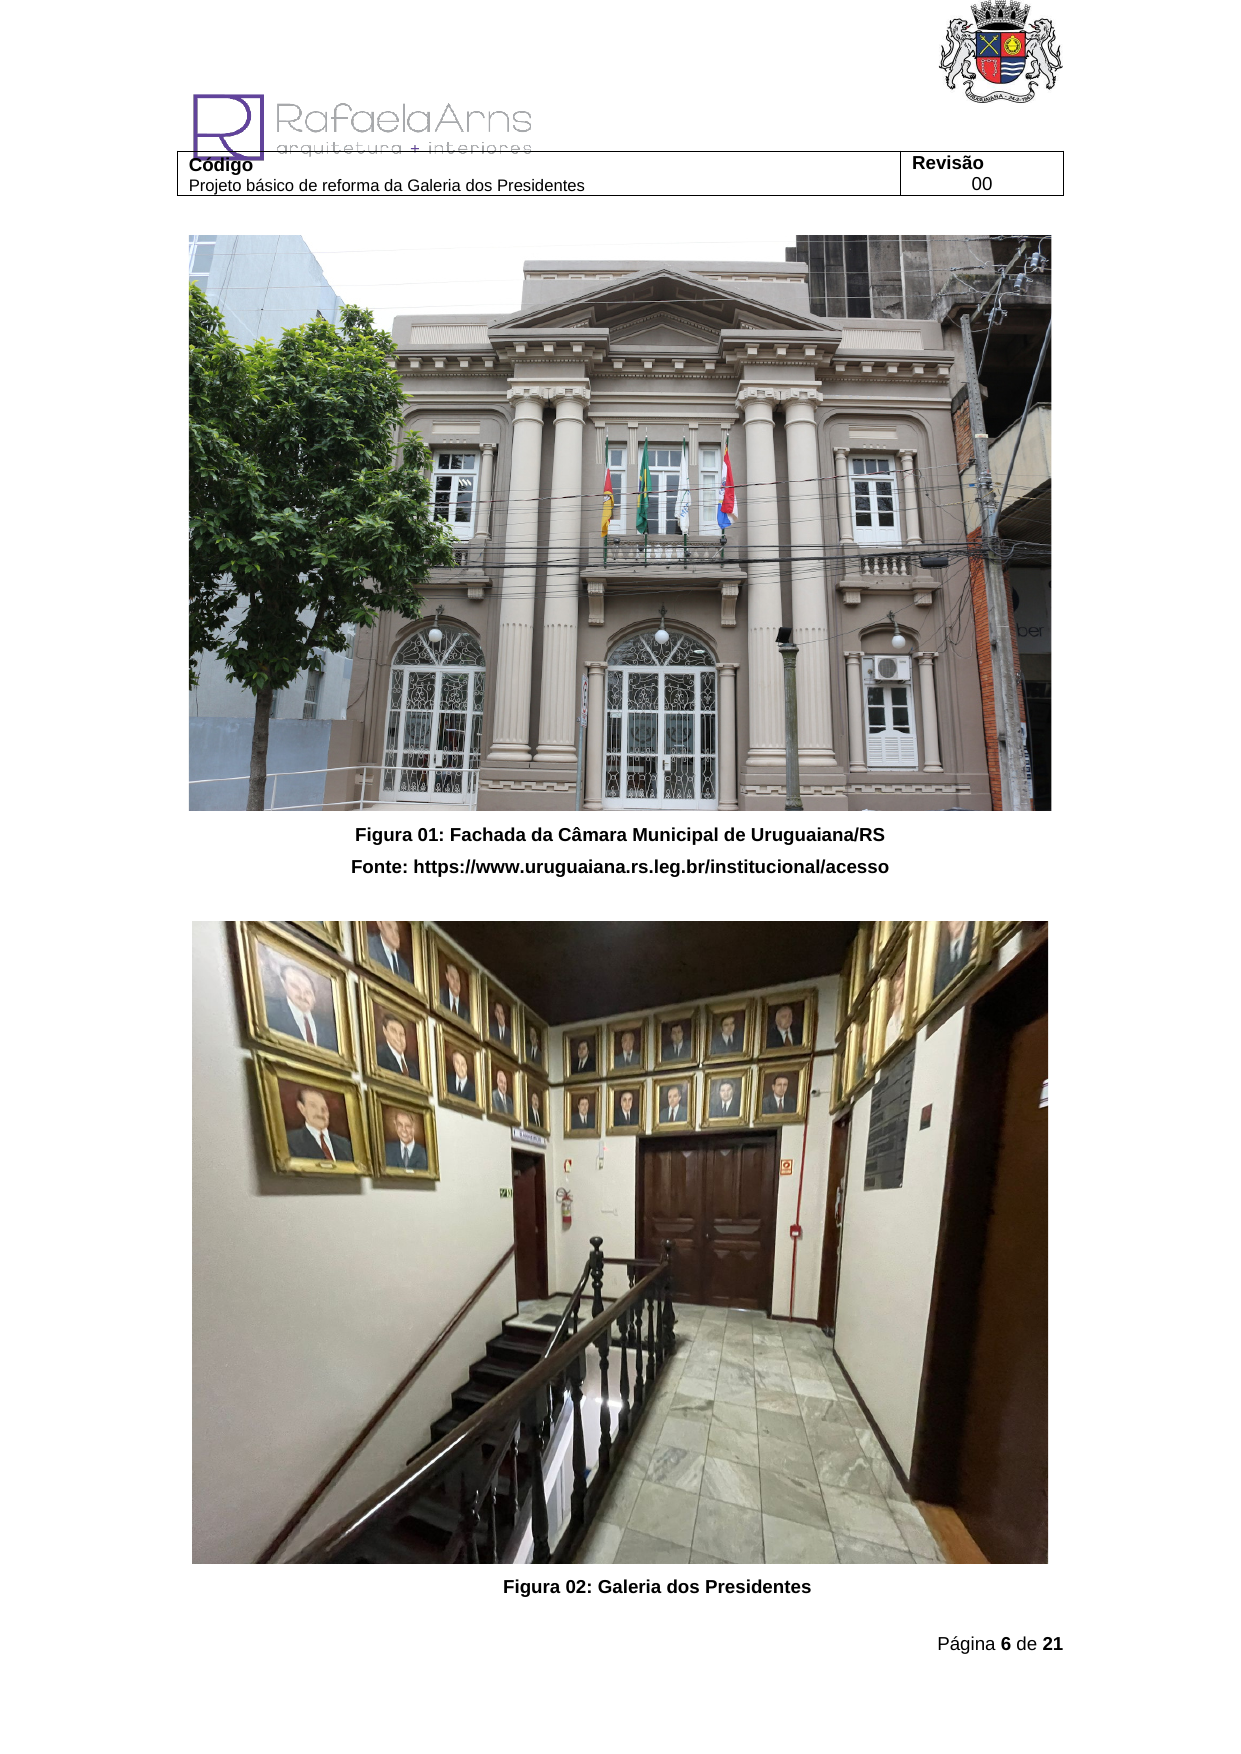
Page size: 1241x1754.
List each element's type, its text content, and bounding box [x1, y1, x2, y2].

picture [188, 235, 1052, 811]
picture [187, 86, 560, 151]
picture [192, 921, 1049, 1564]
text Figura 02: Galeria dos Presidentes [177, 1576, 1063, 1598]
picture [187, 152, 560, 163]
picture [938, 0, 1063, 103]
text Fonte: https://www.uruguaiana.rs.leg.br/institucional/acesso [177, 856, 1063, 878]
text Figura 01: Fachada da Câmara Municipal de Uruguaiana/RS [177, 824, 1063, 846]
